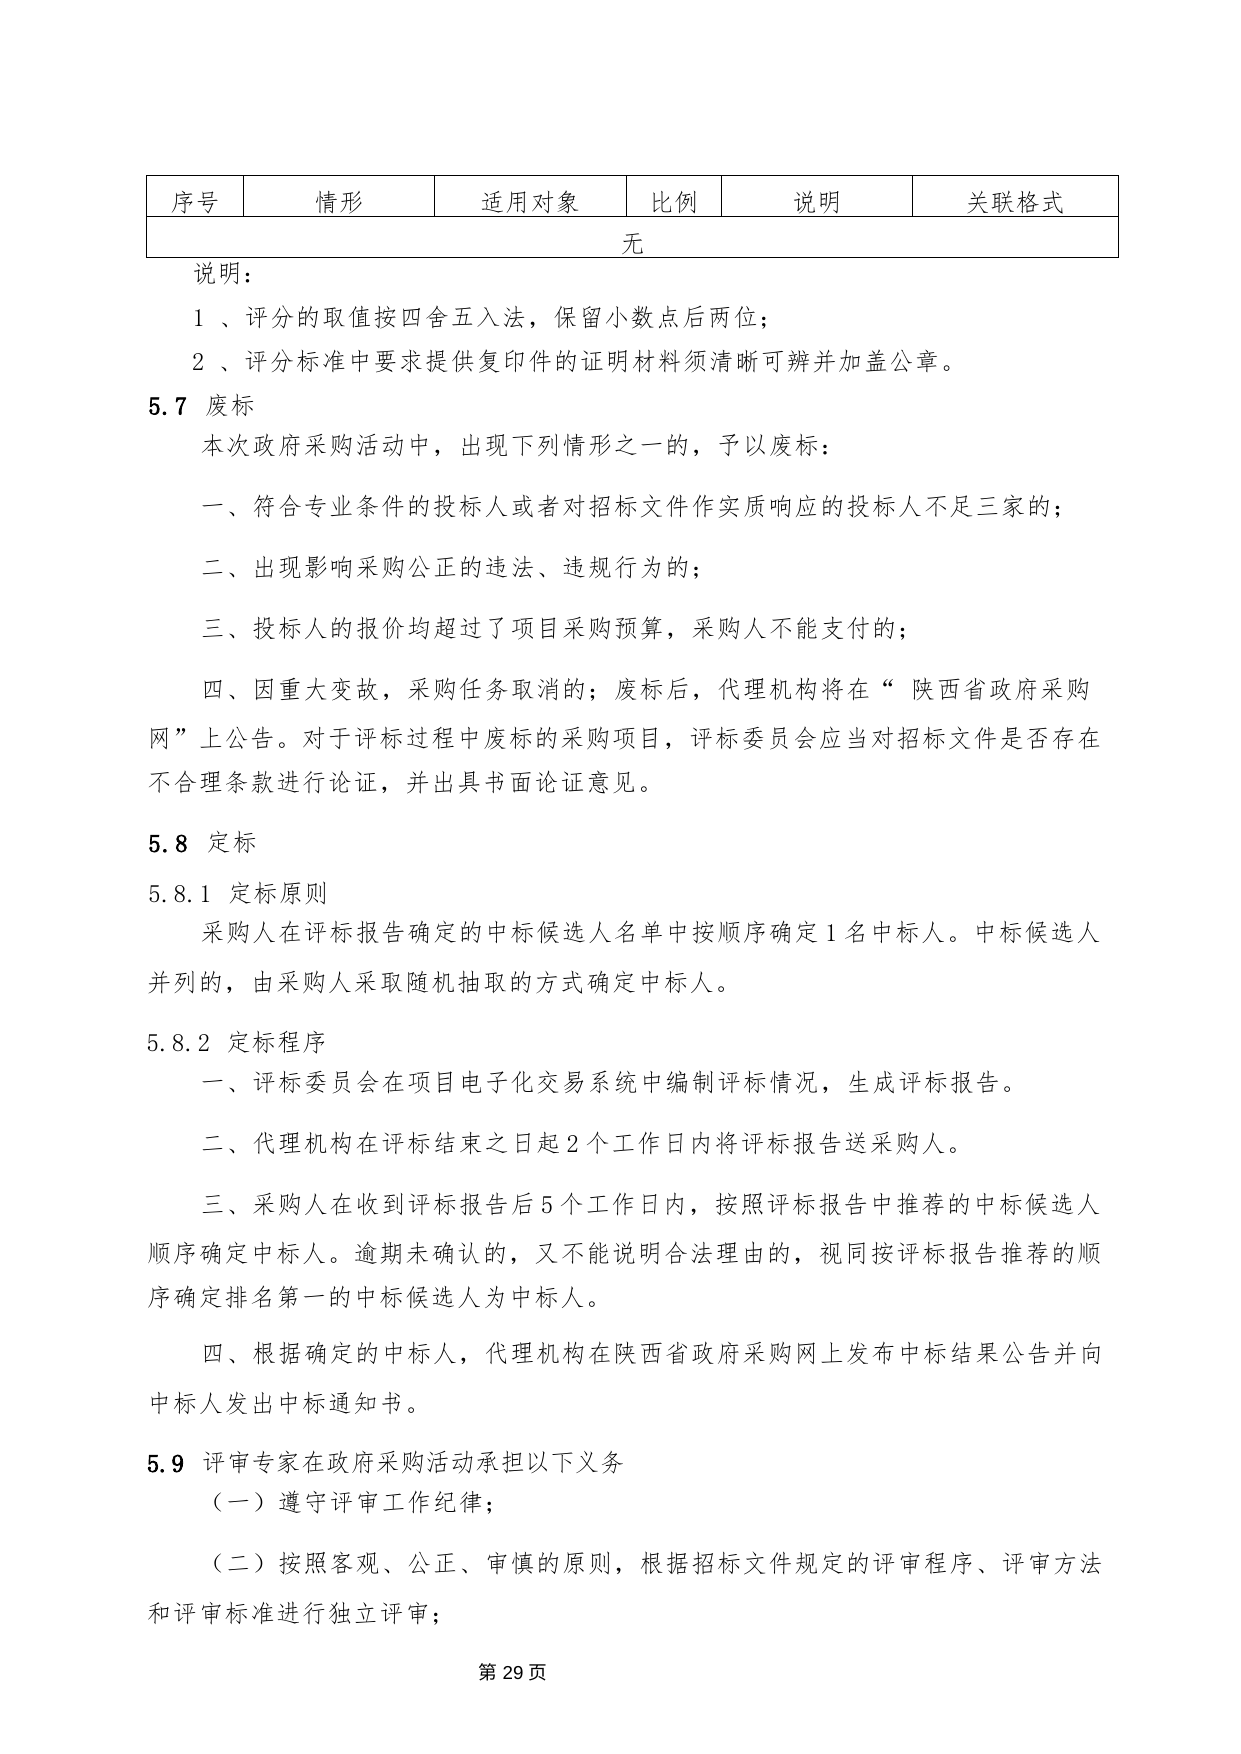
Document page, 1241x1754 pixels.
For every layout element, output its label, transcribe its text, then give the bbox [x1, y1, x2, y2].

text 二、代理机构在评标结束之日起2个工作日内将评标报告送采购人。 [146, 1135, 1111, 1179]
text 5.8.1 定标原则 [148, 881, 1111, 908]
text 说明： [192, 261, 1111, 288]
table_header 关联格式 [913, 176, 1118, 216]
text 三、采购人在收到评标报告后5个工作日内，按照评标报告中推荐的中标候选人顺序确定中标人。逾期未确认的，又不能说明合法理由的，视同按评标报告推荐的顺序确定排名第一的中标候选人为中标人。 [146, 1196, 1111, 1328]
text 1 、评分的取值按四舍五入法，保留小数点后两位； [192, 304, 1111, 332]
text （二）按照客观、公正、审慎的原则，根据招标文件规定的评审程序、评审方法和评审标准进行独立评审； [146, 1555, 1111, 1643]
text 三、投标人的报价均超过了项目采购预算，采购人不能支付的； [146, 620, 1111, 664]
text 四、根据确定的中标人，代理机构在陕西省政府采购网上发布中标结果公告并向中标人发出中标通知书。 [146, 1345, 1111, 1433]
text 本次政府采购活动中，出现下列情形之一的，予以废标： [146, 437, 1111, 481]
text 5.9 评审专家在政府采购活动承担以下义务 [147, 1450, 1111, 1477]
table_header 适用对象 [435, 176, 626, 216]
text 四、因重大变故，采购任务取消的；废标后，代理机构将在“ 陕西省政府采购网”上公告。对于评标过程中废标的采购项目，评标委员会应当对招标文件是否存在不合理条款进行论证，并出具书面论证意见。 [146, 681, 1111, 813]
table_header 情形 [244, 176, 434, 216]
text 5.8.2 定标程序 [146, 1030, 1111, 1057]
table_header 比例 [627, 176, 721, 216]
text 采购人在评标报告确定的中标候选人名单中按顺序确定1名中标人。中标候选人并列的，由采购人采取随机抽取的方式确定中标人。 [146, 924, 1111, 1013]
table_header 序号 [147, 176, 243, 216]
text 2 、评分标准中要求提供复印件的证明材料须清晰可辨并加盖公章。 [192, 349, 1111, 375]
table_header 说明 [722, 176, 912, 216]
table_cell 无 [147, 217, 1118, 257]
text 5.8 定标 [148, 830, 1111, 857]
text 一、评标委员会在项目电子化交易系统中编制评标情况，生成评标报告。 [146, 1074, 1111, 1118]
text 一、符合专业条件的投标人或者对招标文件作实质响应的投标人不足三家的； [146, 498, 1111, 542]
text 5.7 废标 [148, 393, 1111, 420]
text （一）遵守评审工作纪律； [146, 1494, 1111, 1538]
text 二、出现影响采购公正的违法、违规行为的； [146, 559, 1111, 603]
